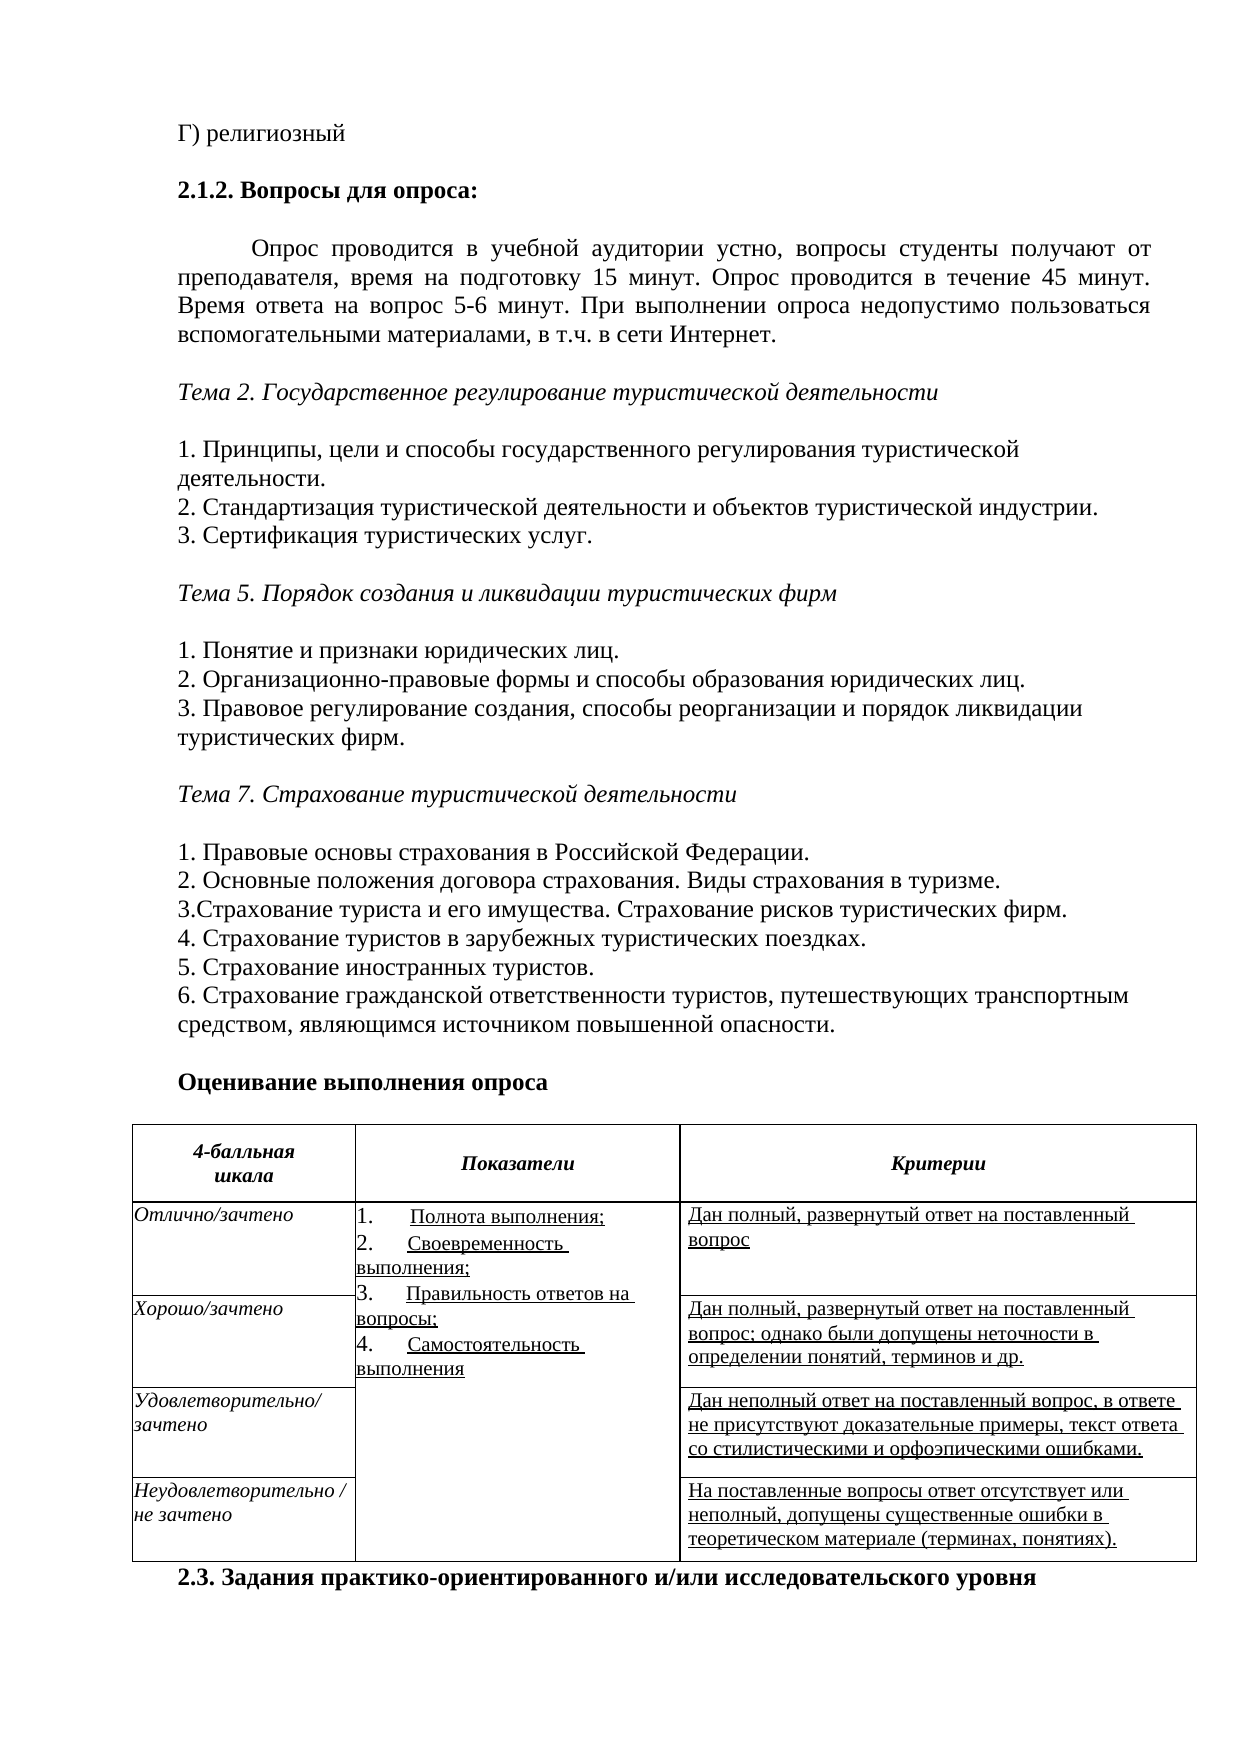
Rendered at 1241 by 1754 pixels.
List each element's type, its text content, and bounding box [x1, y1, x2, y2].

text Опрос проводится в учебной аудитории устно, вопросы студенты получают от преподавателя, время на подготовку 15 минут. Опрос проводится в течение 45 минут. Время ответа на вопрос 5-6 минут. При выполнении опроса недопустимо пользоваться вспомогательными материалами, в т.ч. в сети Интернет. [177, 233, 1152, 348]
text Тема 7. Страхование туристической деятельности [177, 779, 1152, 808]
table_cell Дан неполный ответ на поставленный вопрос, в ответе не присутствуют доказательные примеры, текст ответа со стилистическими и орфоэпическими ошибками. [681, 1388, 1196, 1477]
table_cell Отлично/зачтено [133, 1203, 355, 1295]
text 2.1.2. Вопросы для опроса: [177, 176, 1152, 204]
text 2. Стандартизация туристической деятельности и объектов туристической индустрии. [177, 492, 1152, 521]
text 2. Основные положения договора страхования. Виды страхования в туризме. [177, 866, 1152, 894]
table_header Критерии [681, 1125, 1196, 1201]
text Г) религиозный [177, 118, 1152, 147]
text 3. Сертификация туристических услуг. [177, 521, 1152, 549]
table_cell На поставленные вопросы ответ отсутствует или неполный, допущены существенные ошибки в теоретическом материале (терминах, понятиях). [681, 1478, 1196, 1561]
table_cell Дан полный, развернутый ответ на поставленный вопрос; однако были допущены неточности в определении понятий, терминов и др. [681, 1296, 1196, 1387]
table_cell Полнота выполнения; Своевременность выполнения; Правильность ответов на вопросы; Самостоятельность выполнения [356, 1203, 679, 1561]
table_header Показатели [356, 1125, 679, 1201]
text 1. Понятие и признаки юридических лиц. [177, 636, 1152, 664]
text 3.Страхование туриста и его имущества. Страхование рисков туристических фирм. [177, 894, 1152, 923]
text Тема 2. Государственное регулирование туристической деятельности [177, 377, 1152, 406]
text 5. Страхование иностранных туристов. [177, 952, 1152, 981]
text Тема 5. Порядок создания и ликвидации туристических фирм [177, 578, 1152, 607]
table_header 4-балльная шкала [133, 1125, 355, 1201]
text 4. Страхование туристов в зарубежных туристических поездках. [177, 923, 1152, 952]
table_cell Дан полный, развернутый ответ на поставленный вопрос [681, 1203, 1196, 1295]
text 2. Организационно-правовые формы и способы образования юридических лиц. [177, 664, 1152, 693]
table_cell Удовлетворительно/ зачтено [133, 1388, 355, 1477]
text Оценивание выполнения опроса [177, 1067, 1152, 1096]
text 2.3. Задания практико-ориентированного и/или исследовательского уровня [177, 1562, 1152, 1590]
text 6. Страхование гражданской ответственности туристов, путешествующих транспортным средством, являющимся источником повышенной опасности. [177, 981, 1152, 1038]
text 1. Принципы, цели и способы государственного регулирования туристической деятельности. [177, 434, 1152, 492]
text 3. Правовое регулирование создания, способы реорганизации и порядок ликвидации туристических фирм. [177, 693, 1152, 751]
table_cell Хорошо/зачтено [133, 1296, 355, 1387]
text 1. Правовые основы страхования в Российской Федерации. [177, 837, 1152, 866]
table_cell Неудовлетворительно /не зачтено [133, 1478, 355, 1561]
